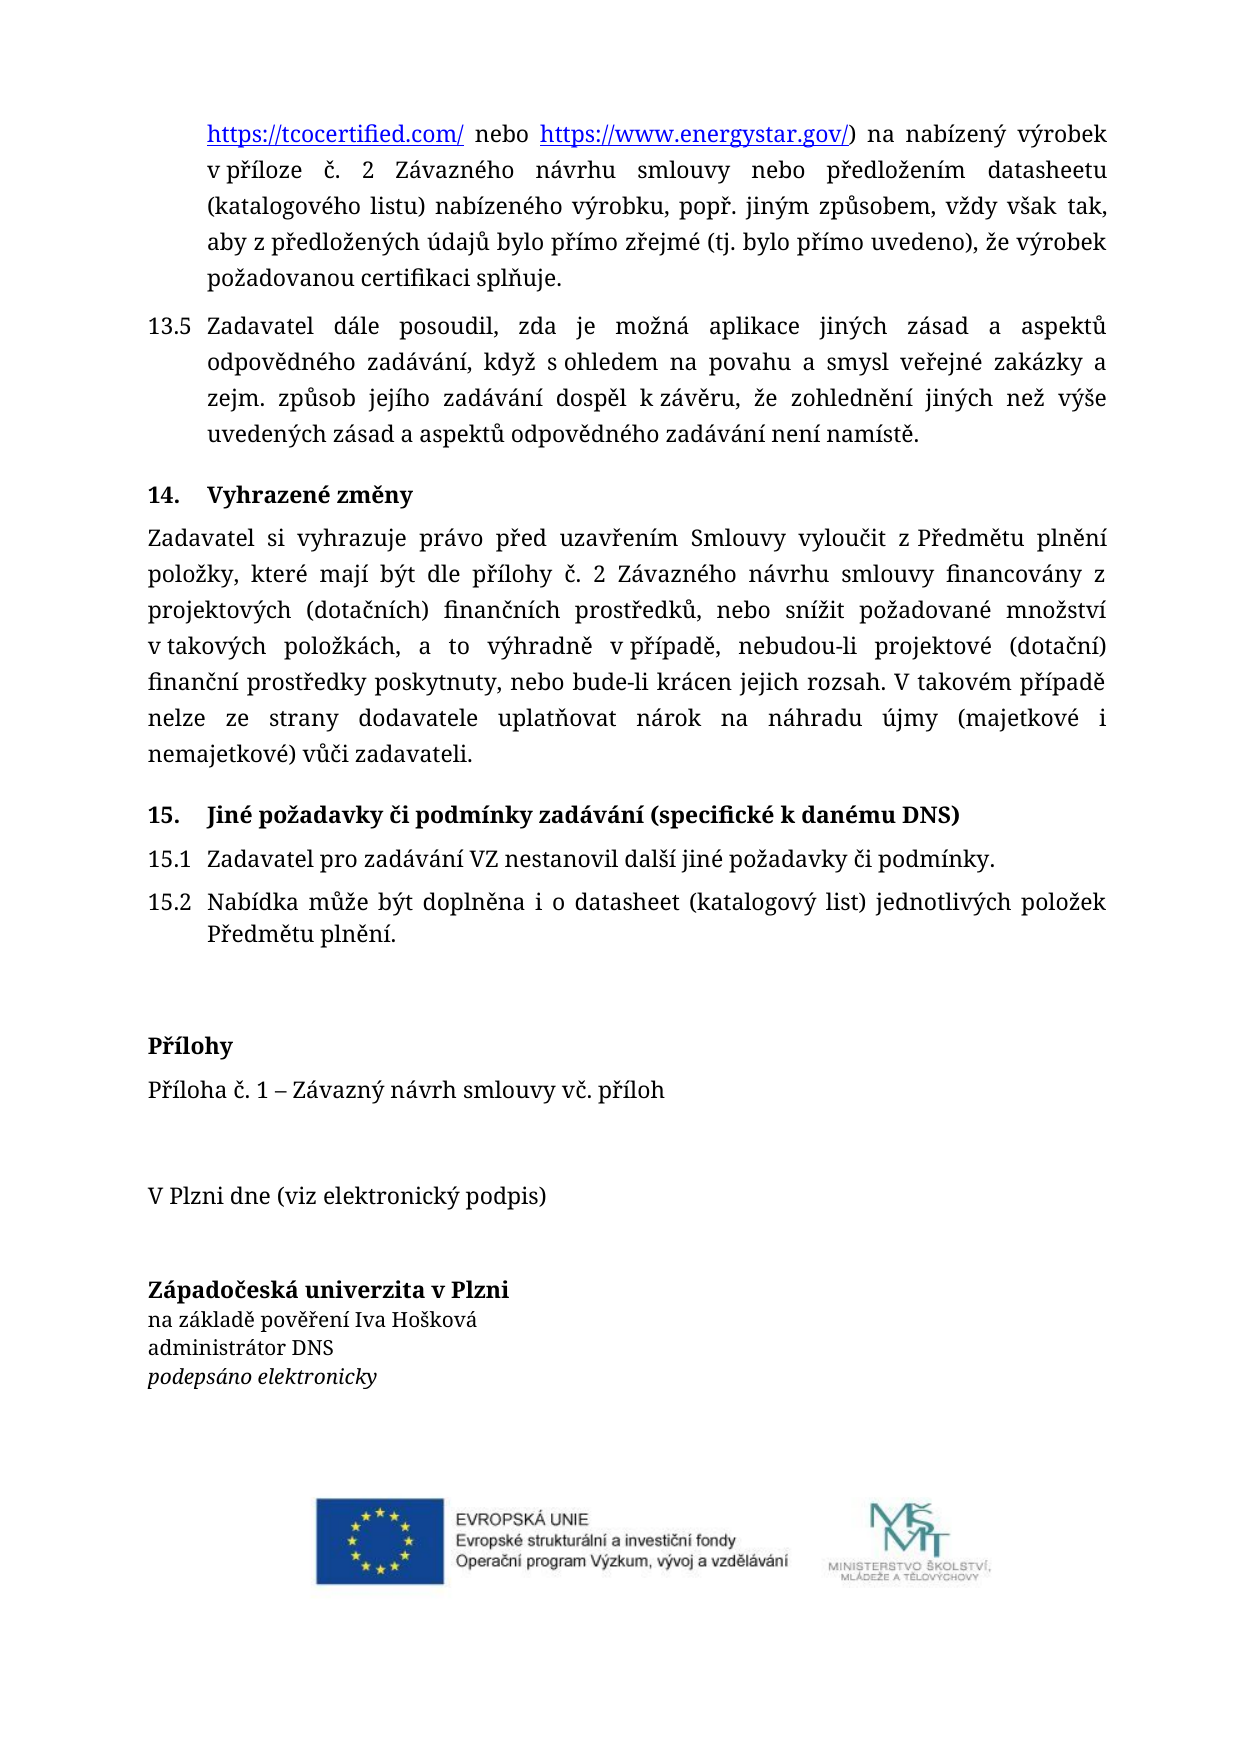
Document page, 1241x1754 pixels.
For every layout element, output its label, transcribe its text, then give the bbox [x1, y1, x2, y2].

text Západočeská univerzita v Plzni [148, 1274, 1107, 1305]
picture [271, 1457, 1028, 1627]
text podepsáno elektronicky [148, 1362, 1107, 1390]
text V Plzni dne (viz elektronický podpis) [148, 1180, 1107, 1211]
subtitle Přílohy [148, 1030, 1107, 1061]
subtitle Vyhrazené změny [148, 478, 1107, 510]
list Zadavatel si vyhrazuje právo před uzavřením Smlouvy vyloučit z Předmětu plnění položky, které mají být dle přílohy č. 2 Závazného návrhu smlouvy financovány z projektových (dotačních) finančních prostředků, nebo snížit požadované množství v takových položkách, a to výhradně v případě, nebudou-li projektové (dotační) finanční prostředky poskytnuty, nebo bude-li krácen jejich rozsah. V takovém případě nelze ze strany dodavatele uplatňovat nárok na náhradu újmy (majetkové i nemajetkové) vůči zadavateli. [148, 522, 1107, 769]
text Příloha č. 1 – Závazný návrh smlouvy vč. příloh [148, 1074, 1107, 1105]
list Zadavatel dále posoudil, zda je možná aplikace jiných zásad a aspektů odpovědného zadávání, když s ohledem na povahu a smysl veřejné zakázky a zejm. způsob jejího zadávání dospěl k závěru, že zohlednění jiných než výše uvedených zásad a aspektů odpovědného zadávání není namístě. [148, 310, 1107, 449]
list Nabídka může být doplněna i o datasheet (katalogový list) jednotlivých položek Předmětu plnění. [148, 886, 1107, 949]
text na základě pověření Iva Hošková [148, 1305, 1107, 1333]
subtitle Jiné požadavky či podmínky zadávání (specifické k danému DNS) [148, 799, 1107, 830]
list Zadavatel pro zadávání VZ nestanovil další jiné požadavky či podmínky. [148, 843, 1107, 874]
text administrátor DNS [148, 1333, 1107, 1362]
